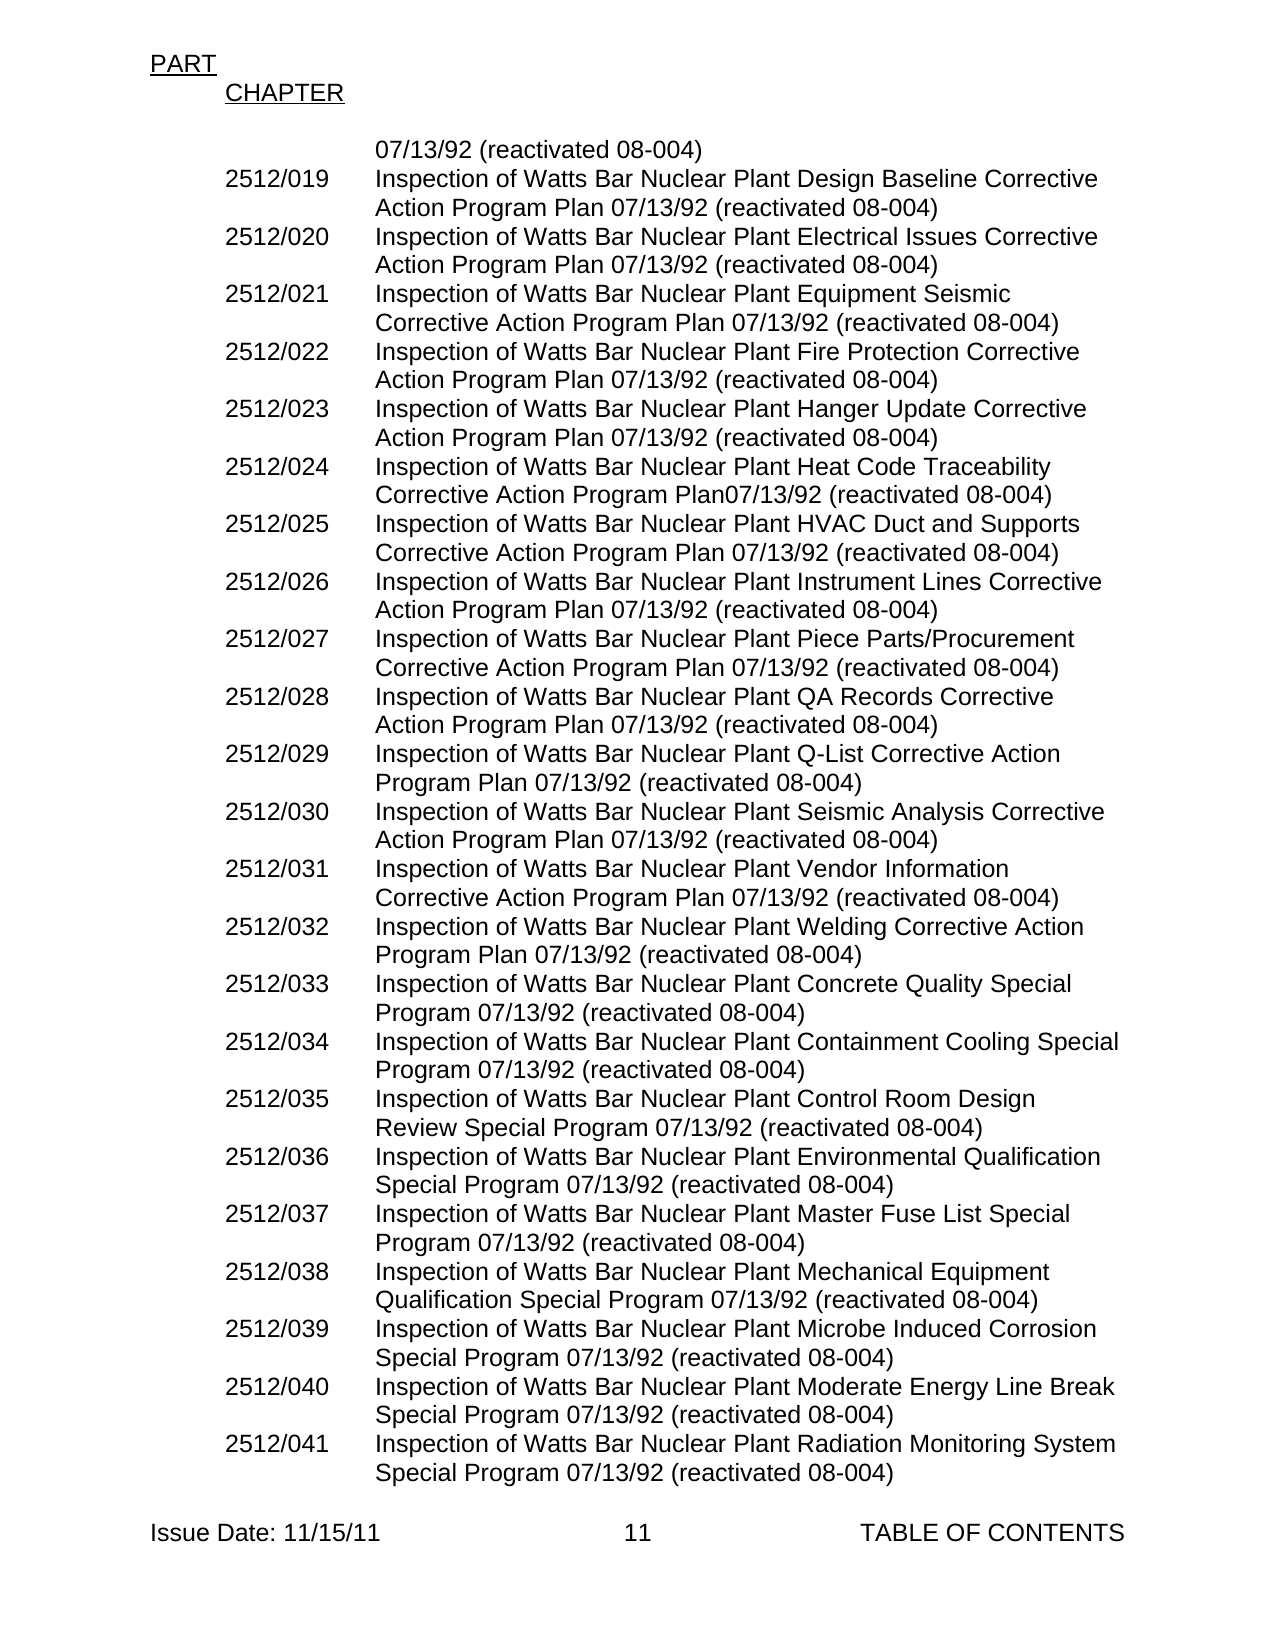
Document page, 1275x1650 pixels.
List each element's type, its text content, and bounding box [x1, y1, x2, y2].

text 2512/023 Inspection of Watts Bar Nuclear Plant Hanger Update Corrective Action Program Plan 07/13/92 (reactivated 08-004) [150, 394, 1125, 452]
text 2512/040 Inspection of Watts Bar Nuclear Plant Moderate Energy Line Break Special Program 07/13/92 (reactivated 08-004) [150, 1372, 1125, 1429]
text 2512/033 Inspection of Watts Bar Nuclear Plant Concrete Quality Special Program 07/13/92 (reactivated 08-004) [150, 969, 1125, 1027]
text 2512/022 Inspection of Watts Bar Nuclear Plant Fire Protection Corrective Action Program Plan 07/13/92 (reactivated 08-004) [150, 337, 1125, 394]
text 2512/019 Inspection of Watts Bar Nuclear Plant Design Baseline Corrective Action Program Plan 07/13/92 (reactivated 08-004) [150, 164, 1125, 222]
text 2512/035 Inspection of Watts Bar Nuclear Plant Control Room Design Review Special Program 07/13/92 (reactivated 08-004) [150, 1084, 1125, 1142]
text 2512/026 Inspection of Watts Bar Nuclear Plant Instrument Lines Corrective Action Program Plan 07/13/92 (reactivated 08-004) [150, 567, 1125, 624]
text 2512/036 Inspection of Watts Bar Nuclear Plant Environmental Qualification Special Program 07/13/92 (reactivated 08-004) [150, 1142, 1125, 1199]
text 2512/034 Inspection of Watts Bar Nuclear Plant Containment Cooling Special Program 07/13/92 (reactivated 08-004) [150, 1027, 1125, 1084]
text 2512/028 Inspection of Watts Bar Nuclear Plant QA Records Corrective Action Program Plan 07/13/92 (reactivated 08-004) [150, 682, 1125, 739]
text 2512/032 Inspection of Watts Bar Nuclear Plant Welding Corrective Action Program Plan 07/13/92 (reactivated 08-004) [150, 912, 1125, 969]
text 2512/039 Inspection of Watts Bar Nuclear Plant Microbe Induced Corrosion Special Program 07/13/92 (reactivated 08-004) [150, 1314, 1125, 1372]
text 2512/021 Inspection of Watts Bar Nuclear Plant Equipment Seismic Corrective Action Program Plan 07/13/92 (reactivated 08-004) [150, 279, 1125, 337]
text 2512/041 Inspection of Watts Bar Nuclear Plant Radiation Monitoring System Special Program 07/13/92 (reactivated 08-004) [150, 1429, 1125, 1487]
text 2512/027 Inspection of Watts Bar Nuclear Plant Piece Parts/Procurement Corrective Action Program Plan 07/13/92 (reactivated 08-004) [150, 624, 1125, 682]
text 2512/031 Inspection of Watts Bar Nuclear Plant Vendor Information Corrective Action Program Plan 07/13/92 (reactivated 08-004) [150, 854, 1125, 912]
text 2512/024 Inspection of Watts Bar Nuclear Plant Heat Code Traceability Corrective Action Program Plan07/13/92 (reactivated 08-004) [150, 452, 1125, 509]
text 2512/038 Inspection of Watts Bar Nuclear Plant Mechanical Equipment Qualification Special Program 07/13/92 (reactivated 08-004) [150, 1257, 1125, 1314]
text 07/13/92 (reactivated 08-004) [150, 135, 1125, 164]
text 2512/025 Inspection of Watts Bar Nuclear Plant HVAC Duct and Supports Corrective Action Program Plan 07/13/92 (reactivated 08-004) [150, 509, 1125, 567]
text 2512/020 Inspection of Watts Bar Nuclear Plant Electrical Issues Corrective Action Program Plan 07/13/92 (reactivated 08-004) [150, 222, 1125, 279]
text 2512/030 Inspection of Watts Bar Nuclear Plant Seismic Analysis Corrective Action Program Plan 07/13/92 (reactivated 08-004) [150, 797, 1125, 854]
text 2512/029 Inspection of Watts Bar Nuclear Plant Q-List Corrective Action Program Plan 07/13/92 (reactivated 08-004) [150, 739, 1125, 797]
text 2512/037 Inspection of Watts Bar Nuclear Plant Master Fuse List Special Program 07/13/92 (reactivated 08-004) [150, 1199, 1125, 1257]
